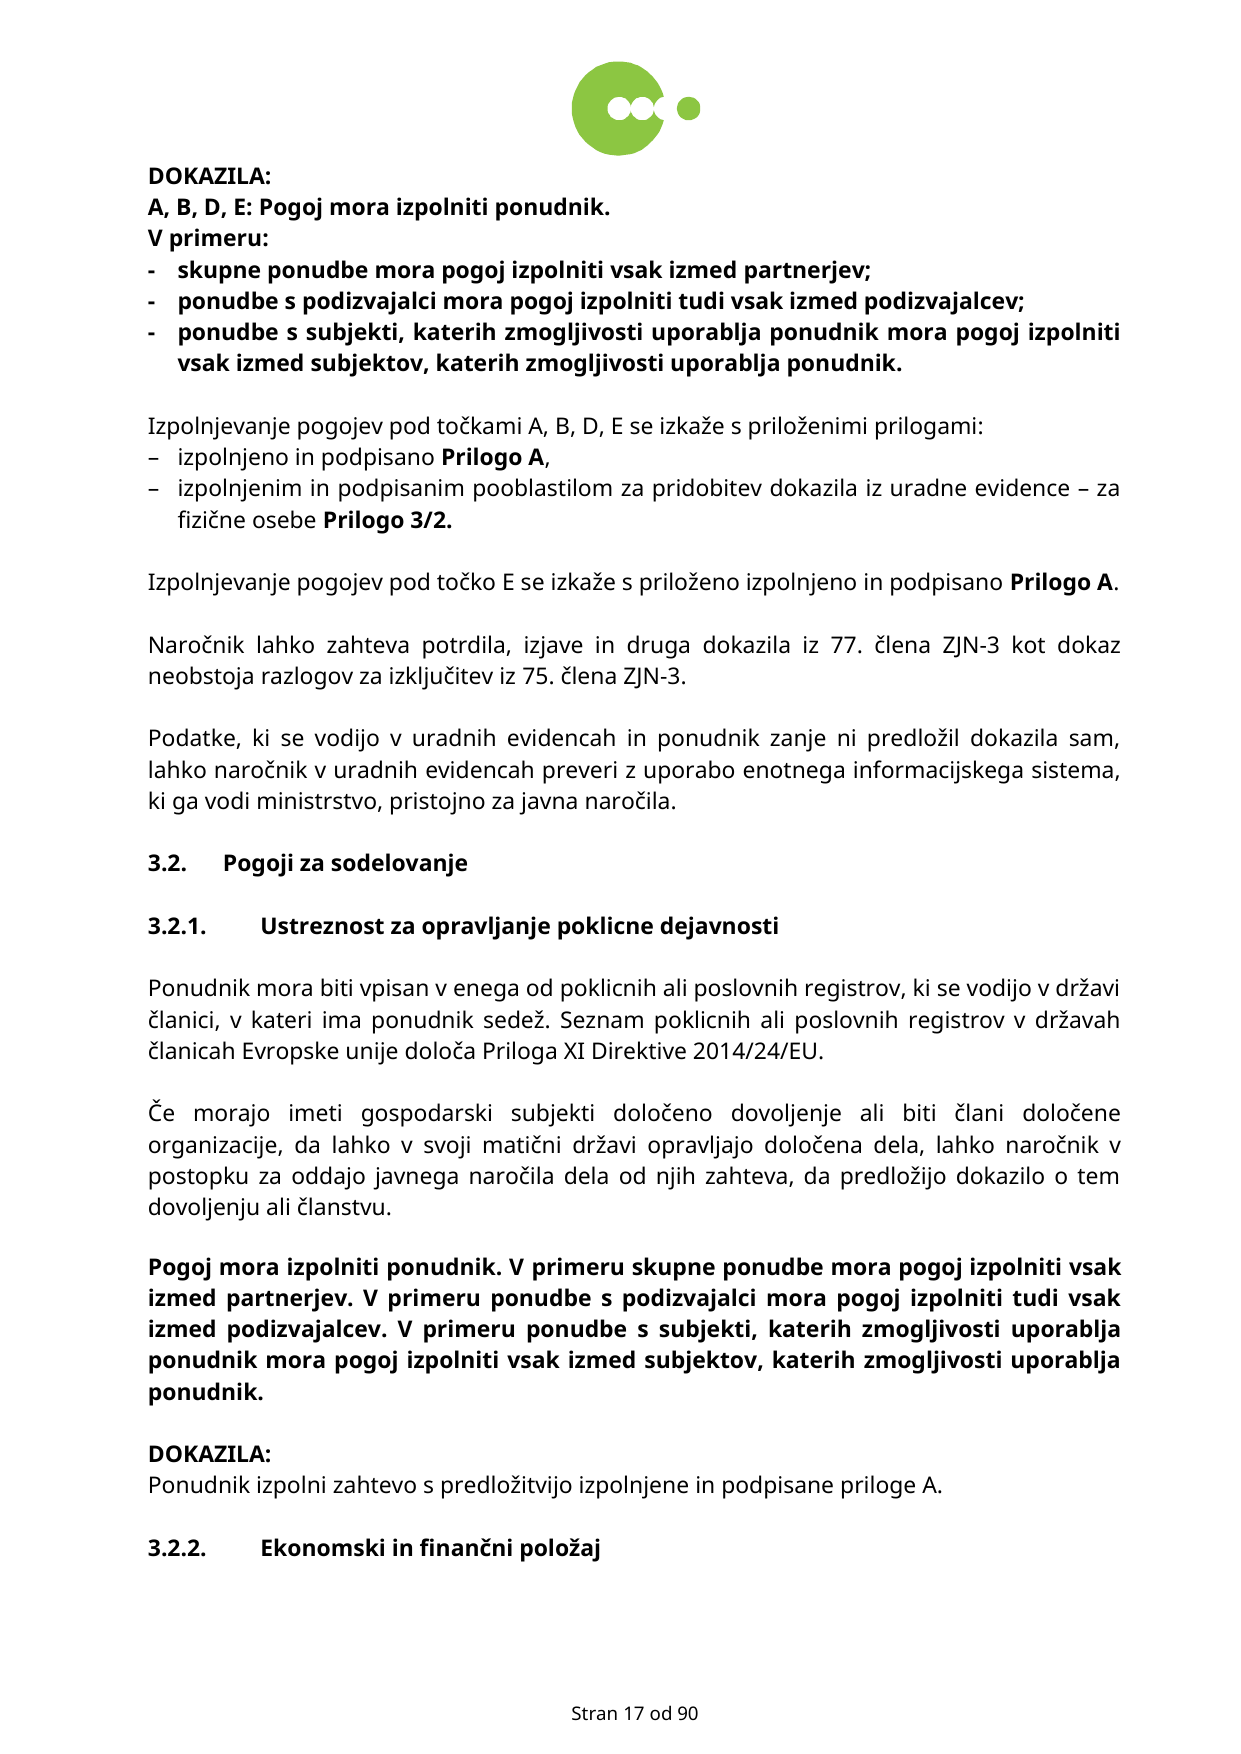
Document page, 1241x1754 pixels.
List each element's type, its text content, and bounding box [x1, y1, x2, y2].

text Podatke, ki se vodijo v uradnih evidencah in ponudnik zanje ni predložil dokazila sam, lahko naročnik v uradnih evidencah preveri z uporabo enotnega informacijskega sistema, ki ga vodi ministrstvo, pristojno za javna naročila. [148, 722, 1122, 816]
text Izpolnjevanje pogojev pod točkami A, B, D, E se izkaže s priloženimi prilogami: [148, 410, 1122, 441]
text Ponudnik mora biti vpisan v enega od poklicnih ali poslovnih registrov, ki se vodijo v državi članici, v kateri ima ponudnik sedež. Seznam poklicnih ali poslovnih registrov v državah članicah Evropske unije določa Priloga XI Direktive 2014/24/EU. [148, 972, 1122, 1066]
text A, B, D, E: Pogoj mora izpolniti ponudnik. [148, 191, 1122, 222]
text Naročnik lahko zahteva potrdila, izjave in druga dokazila iz 77. člena ZJN-3 kot dokaz neobstoja razlogov za izključitev iz 75. člena ZJN-3. [148, 629, 1122, 691]
list Pogoji za sodelovanje [148, 847, 1122, 879]
list ponudbe s subjekti, katerih zmogljivosti uporablja ponudnik mora pogoj izpolniti vsak izmed subjektov, katerih zmogljivosti uporablja ponudnik. [148, 316, 1122, 379]
text V primeru: [148, 222, 1122, 254]
text DOKAZILA: [148, 160, 1122, 191]
list ponudbe s podizvajalci mora pogoj izpolniti tudi vsak izmed podizvajalcev; [148, 285, 1122, 316]
text DOKAZILA: [148, 1438, 1122, 1469]
list Ekonomski in finančni položaj [148, 1532, 1122, 1563]
list izpolnjenim in podpisanim pooblastilom za pridobitev dokazila iz uradne evidence – za fizične osebe Prilogo 3/2. [148, 472, 1122, 535]
list izpolnjeno in podpisano Prilogo A, [148, 441, 1122, 472]
list skupne ponudbe mora pogoj izpolniti vsak izmed partnerjev; [148, 254, 1122, 285]
list Ustreznost za opravljanje poklicne dejavnosti [148, 910, 1122, 941]
text Ponudnik izpolni zahtevo s predložitvijo izpolnjene in podpisane priloge A. [148, 1469, 1122, 1500]
text Če morajo imeti gospodarski subjekti določeno dovoljenje ali biti člani določene organizacije, da lahko v svoji matični državi opravljajo določena dela, lahko naročnik v postopku za oddajo javnega naročila dela od njih zahteva, da predložijo dokazilo o tem dovoljenju ali članstvu. [148, 1097, 1122, 1222]
text Izpolnjevanje pogojev pod točko E se izkaže s priloženo izpolnjeno in podpisano Prilogo A. [148, 566, 1122, 597]
